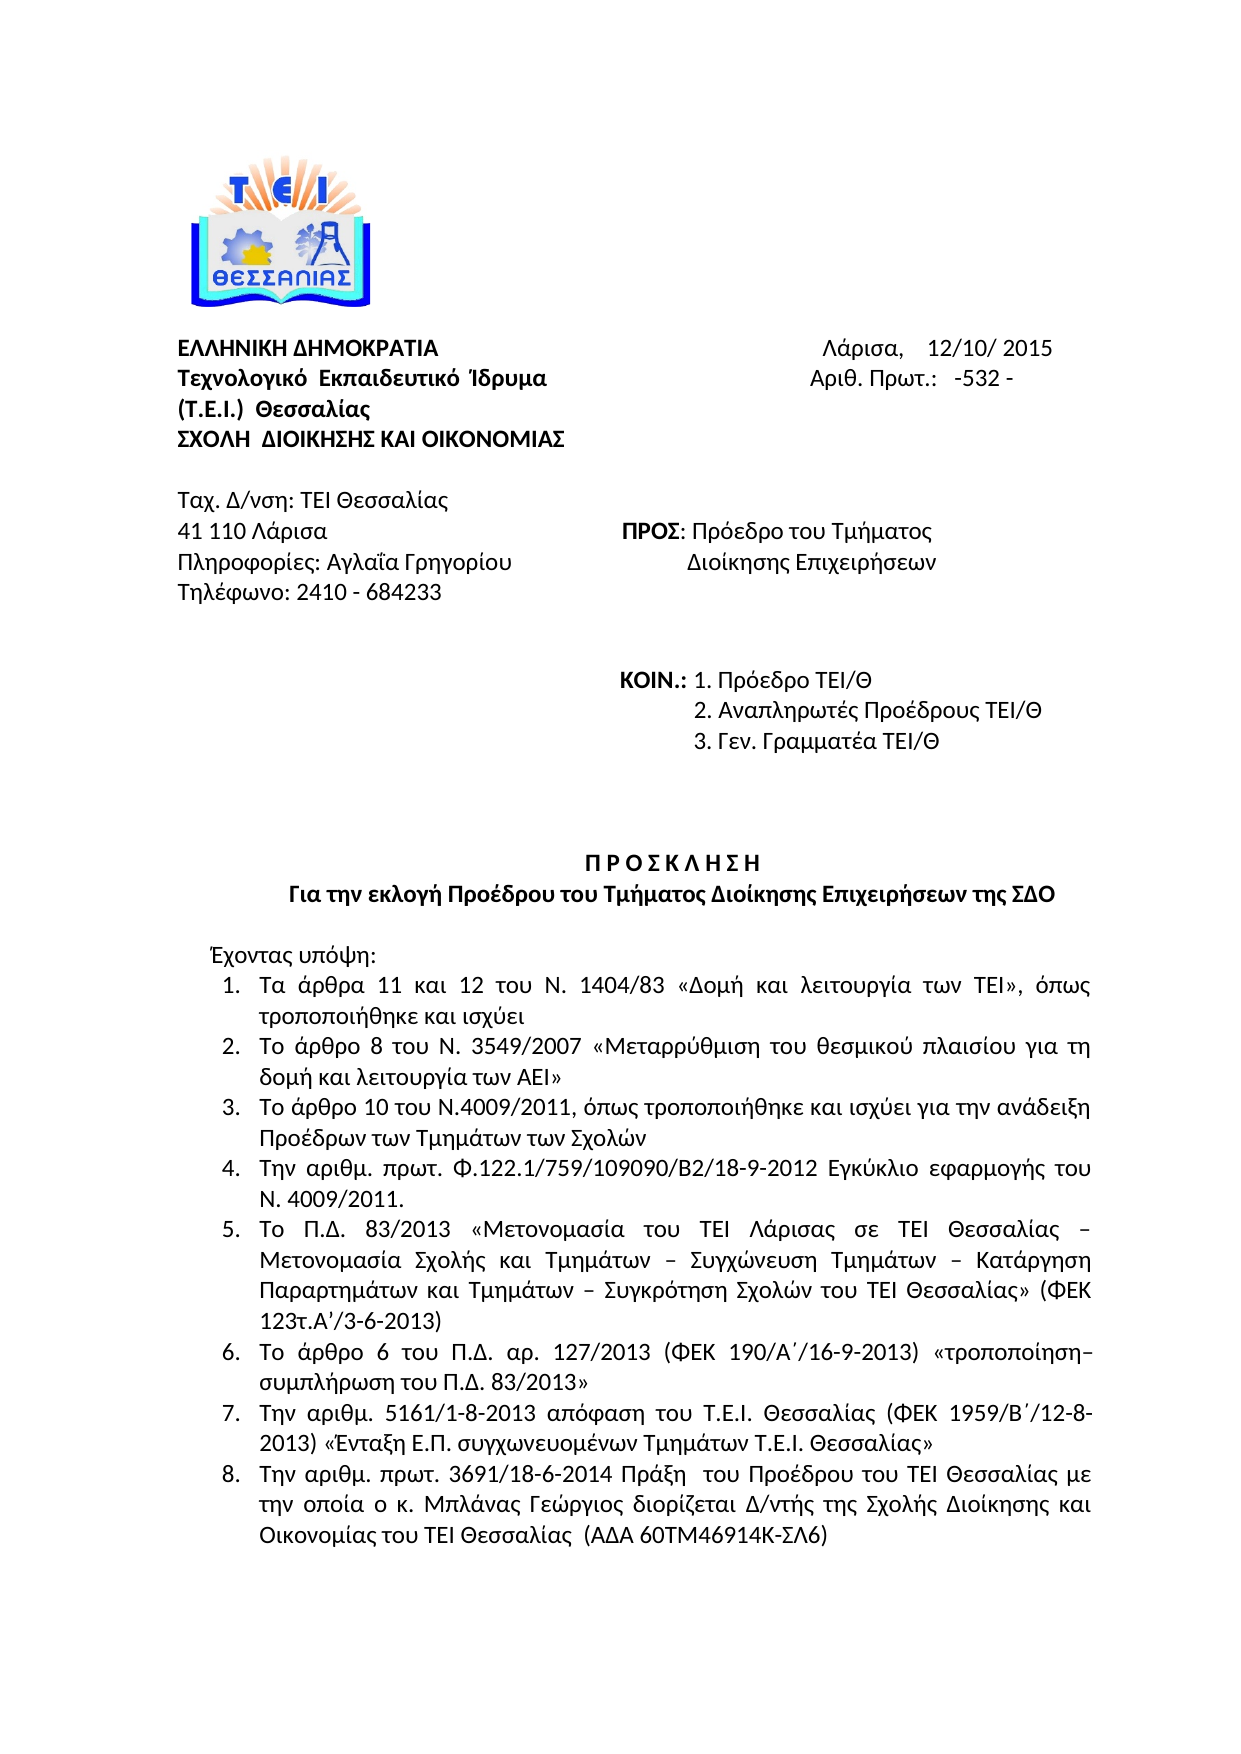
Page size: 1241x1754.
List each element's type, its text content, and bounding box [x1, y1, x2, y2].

list Το Π.Δ. 83/2013 «Μετονομασία του ΤΕΙ Λάρισας σε ΤΕΙ Θεσσαλίας – Μετονομασία Σχολής και Τμημάτων – Συγχώνευση Τμημάτων – Κατάργηση Παραρτημάτων και Τμημάτων – Συγκρότηση Σχολών του ΤΕΙ Θεσσαλίας» (ΦΕΚ 123τ.Α’/3-6-2013) [222, 1213, 1092, 1336]
list Τα άρθρα 11 και 12 του Ν. 1404/83 «Δομή και λειτουργία των ΤΕΙ», όπως τροποποιήθηκε και ισχύει [222, 969, 1092, 1030]
text Έχοντας υπόψη: [177, 939, 1092, 969]
list Την αριθμ. 5161/1-8-2013 απόφαση του Τ.Ε.Ι. Θεσσαλίας (ΦΕΚ 1959/Β΄/12-8-2013) «Ένταξη Ε.Π. συγχωνευομένων Τμημάτων Τ.Ε.Ι. Θεσσαλίας» [222, 1397, 1095, 1458]
text ΕΛΛΗΝΙΚΗ ΔΗΜΟΚΡΑΤΙΑ Λάρισα, 12/10/ 2015 [177, 332, 1092, 362]
text Ταχ. Δ/νση: ΤΕΙ Θεσσαλίας [177, 484, 1092, 515]
text 3. Γεν. Γραμματέα ΤΕΙ/Θ [177, 725, 1092, 756]
subtitle (Τ.Ε.Ι.) Θεσσαλίας [177, 393, 1092, 423]
text Για την εκλογή Προέδρου του Τμήματος Διοίκησης Επιχειρήσεων της ΣΔΟ [177, 878, 1092, 908]
text 2. Αναπληρωτές Προέδρους ΤΕΙ/Θ [177, 695, 1092, 725]
text ΣΧΟΛΗ ΔΙΟΙΚΗΣΗΣ ΚΑΙ ΟΙΚΟΝΟΜΙΑΣ [177, 423, 1092, 454]
text Πληροφορίες: Αγλαΐα Γρηγορίου Διοίκησης Επιχειρήσεων [177, 546, 1092, 576]
picture [191, 150, 371, 307]
list Το άρθρο 10 του Ν.4009/2011, όπως τροποποιήθηκε και ισχύει για την ανάδειξη Προέδρων των Τμημάτων των Σχολών [222, 1091, 1092, 1152]
text ΚΟΙΝ.: 1. Πρόεδρο ΤΕΙ/Θ [177, 664, 1092, 695]
list Την αριθμ. πρωτ. Φ.122.1/759/109090/Β2/18-9-2012 Εγκύκλιο εφαρμογής του Ν. 4009/2011. [222, 1152, 1092, 1213]
list Την αριθμ. πρωτ. 3691/18-6-2014 Πράξη του Προέδρου του ΤΕΙ Θεσσαλίας με την οποία ο κ. Μπλάνας Γεώργιος διορίζεται Δ/ντής της Σχολής Διοίκησης και Οικονομίας του ΤΕΙ Θεσσαλίας (ΑΔΑ 60ΤΜ46914Κ-ΣΛ6) [222, 1458, 1092, 1549]
list Το άρθρο 6 του Π.Δ. αρ. 127/2013 (ΦΕΚ 190/Α΄/16-9-2013) «τροποποίηση–συμπλήρωση του Π.Δ. 83/2013» [222, 1336, 1095, 1397]
text Π Ρ Ο Σ Κ Λ Η Σ Η [177, 847, 1092, 878]
subtitle Τεχνολογικό Εκπαιδευτικό Ίδρυμα Αριθ. Πρωτ.: -532 - [177, 362, 1092, 393]
list Το άρθρο 8 του Ν. 3549/2007 «Μεταρρύθμιση του θεσμικού πλαισίου για τη δομή και λειτουργία των ΑΕΙ» [222, 1030, 1092, 1091]
text 41 110 Λάρισα ΠΡΟΣ: Πρόεδρο του Τμήματος [177, 515, 1092, 546]
text Τηλέφωνο: 2410 - 684233 [177, 576, 1092, 607]
